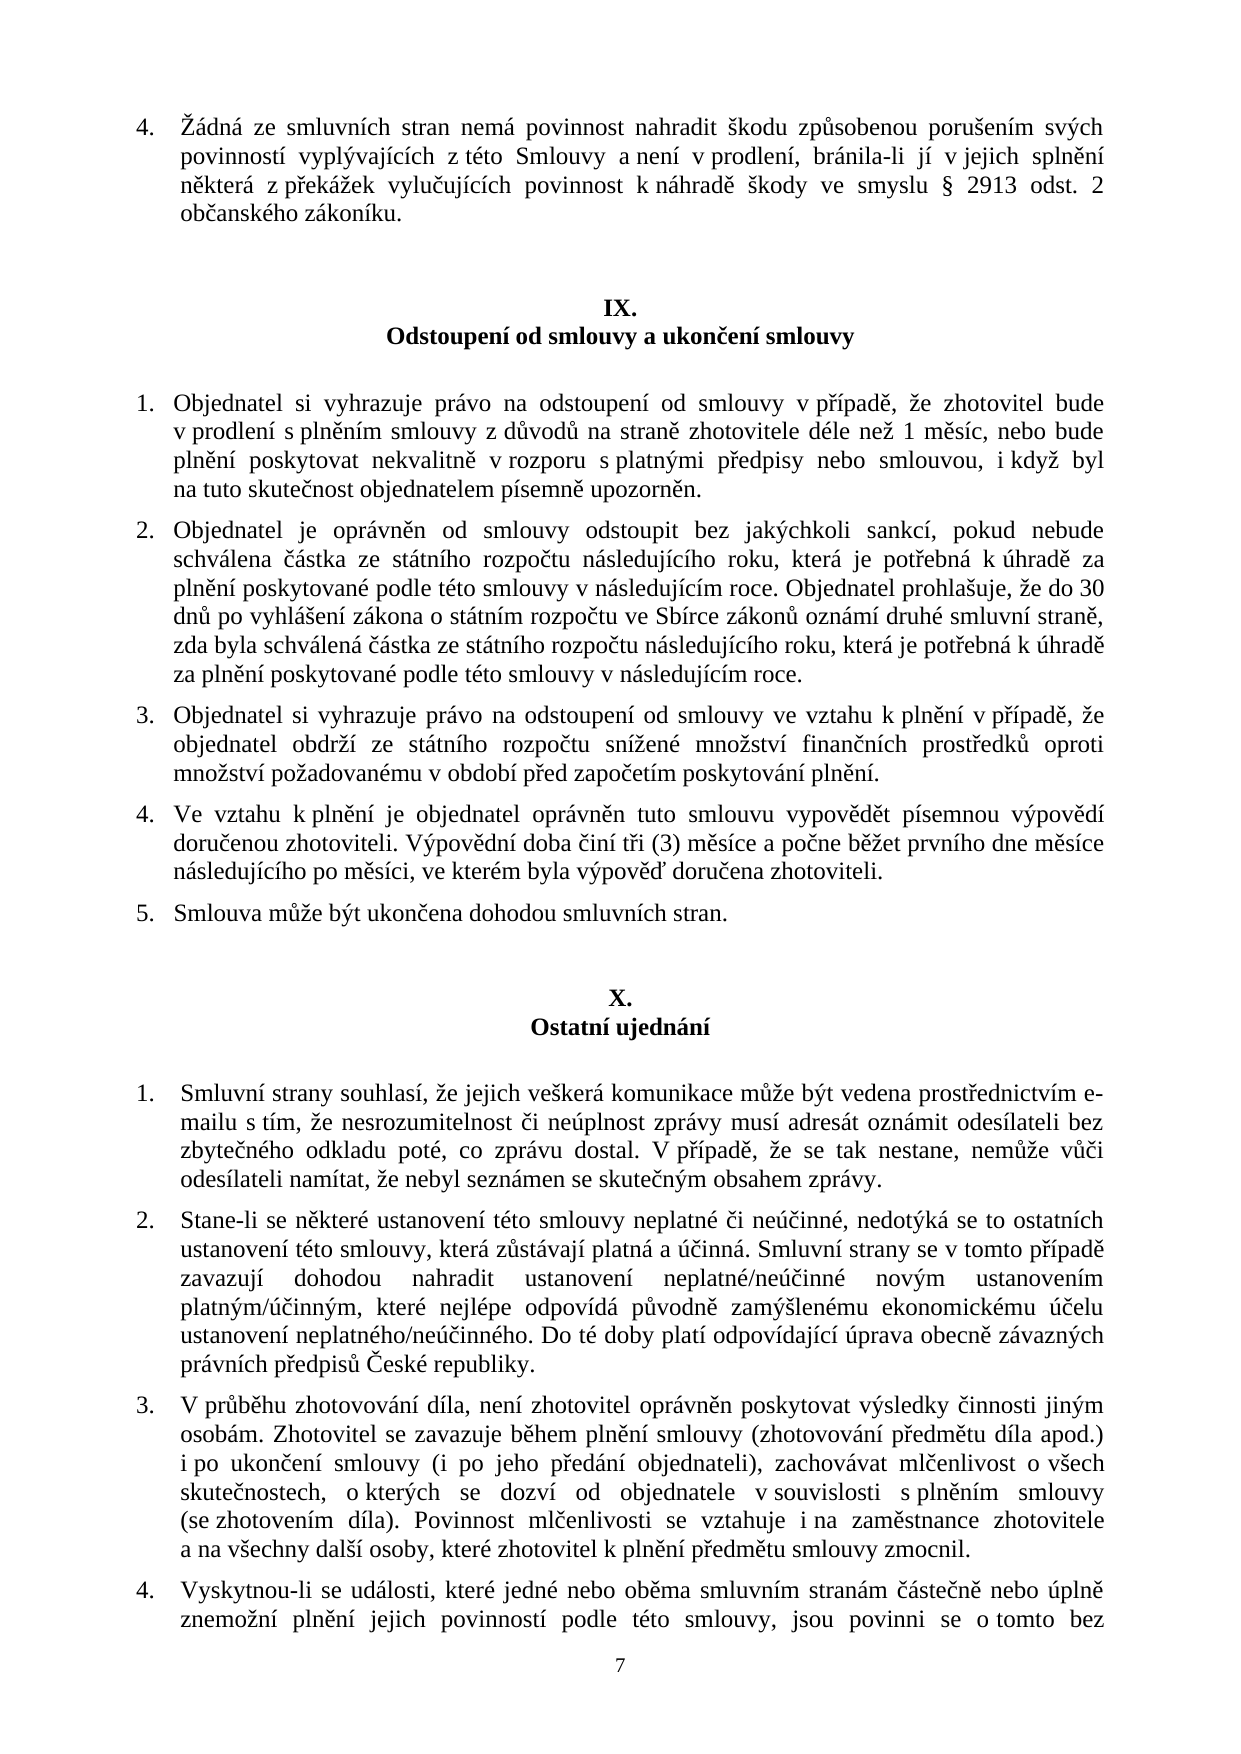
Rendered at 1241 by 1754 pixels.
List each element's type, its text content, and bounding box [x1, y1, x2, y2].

text X. [136, 983, 1104, 1012]
list Objednatel si vyhrazuje právo na odstoupení od smlouvy v případě, že zhotovitel bude v prodlení s plněním smlouvy z důvodů na straně zhotovitele déle než 1 měsíc, nebo bude plnění poskytovat nekvalitně v rozporu s platnými předpisy nebo smlouvou, i když byl na tuto skutečnost objednatelem písemně upozorněn. [136, 388, 1104, 503]
list Ve vztahu k plnění je objednatel oprávněn tuto smlouvu vypovědět písemnou výpovědí doručenou zhotoviteli. Výpovědní doba činí tři (3) měsíce a počne běžet prvního dne měsíce následujícího po měsíci, ve kterém byla výpověď doručena zhotoviteli. [136, 799, 1104, 885]
list Smluvní strany souhlasí, že jejich veškerá komunikace může být vedena prostřednictvím e-mailu s tím, že nesrozumitelnost či neúplnost zprávy musí adresát oznámit odesílateli bez zbytečného odkladu poté, co zprávu dostal. V případě, že se tak nestane, nemůže vůči odesílateli namítat, že nebyl seznámen se skutečným obsahem zprávy. [136, 1078, 1104, 1193]
list V průběhu zhotovování díla, není zhotovitel oprávněn poskytovat výsledky činnosti jiným osobám. Zhotovitel se zavazuje během plnění smlouvy (zhotovování předmětu díla apod.) i po ukončení smlouvy (i po jeho předání objednateli), zachovávat mlčenlivost o všech skutečnostech, o kterých se dozví od objednatele v souvislosti s plněním smlouvy (se zhotovením díla). Povinnost mlčenlivosti se vztahuje i na zaměstnance zhotovitele a na všechny další osoby, které zhotovitel k plnění předmětu smlouvy zmocnil. [136, 1391, 1104, 1563]
list Smlouva může být ukončena dohodou smluvních stran. [136, 898, 1104, 926]
text Ostatní ujednání [136, 1012, 1104, 1041]
list Objednatel je oprávněn od smlouvy odstoupit bez jakýchkoli sankcí, pokud nebude schválena částka ze státního rozpočtu následujícího roku, která je potřebná k úhradě za plnění poskytované podle této smlouvy v následujícím roce. Objednatel prohlašuje, že do 30 dnů po vyhlášení zákona o státním rozpočtu ve Sbírce zákonů oznámí druhé smluvní straně, zda byla schválená částka ze státního rozpočtu následujícího roku, která je potřebná k úhradě za plnění poskytované podle této smlouvy v následujícím roce. [136, 515, 1104, 688]
list Žádná ze smluvních stran nemá povinnost nahradit škodu způsobenou porušením svých povinností vyplývajících z této Smlouvy a není v prodlení, bránila-li jí v jejich splnění některá z překážek vylučujících povinnost k náhradě škody ve smyslu § 2913 odst. 2 občanského zákoníku. [136, 112, 1104, 227]
list Objednatel si vyhrazuje právo na odstoupení od smlouvy ve vztahu k plnění v případě, že objednatel obdrží ze státního rozpočtu snížené množství finančních prostředků oproti množství požadovanému v období před započetím poskytování plnění. [136, 700, 1104, 786]
text Odstoupení od smlouvy a ukončení smlouvy [136, 321, 1104, 350]
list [136, 1576, 1104, 1633]
text IX. [136, 293, 1104, 321]
list Stane-li se některé ustanovení této smlouvy neplatné či neúčinné, nedotýká se to ostatních ustanovení této smlouvy, která zůstávají platná a účinná. Smluvní strany se v tomto případě zavazují dohodou nahradit ustanovení neplatné/neúčinné novým ustanovením platným/účinným, které nejlépe odpovídá původně zamýšlenému ekonomickému účelu ustanovení neplatného/neúčinného. Do té doby platí odpovídající úprava obecně závazných právních předpisů České republiky. [136, 1206, 1104, 1378]
